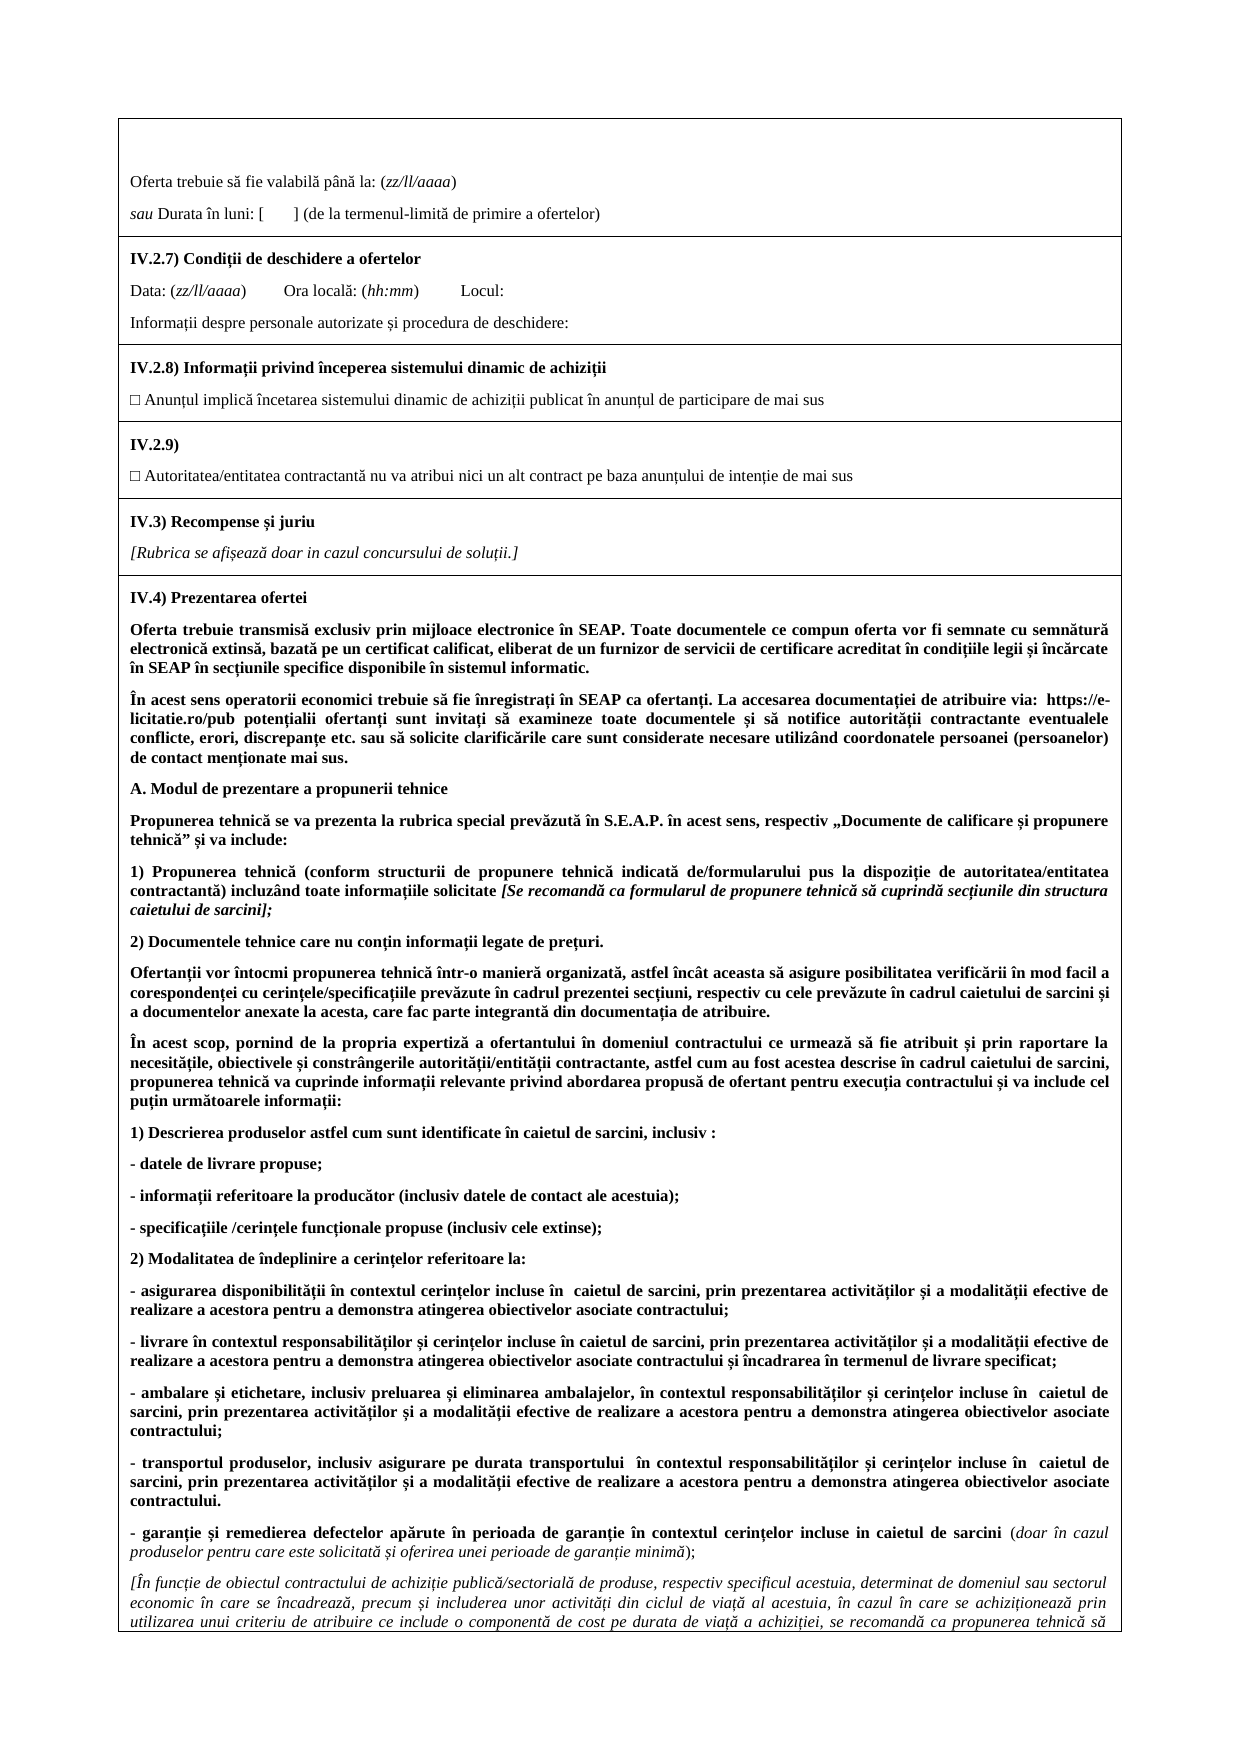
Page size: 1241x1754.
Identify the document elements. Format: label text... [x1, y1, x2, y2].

table_cell IV.2.7) Condiții de deschidere a ofertelor Data: (zz/ll/aaaa) Ora locală: (hh:mm) Locul: Informații despre personale autorizate și procedura de deschidere: [119, 237, 1121, 344]
table_cell IV.2.8) Informații privind începerea sistemului dinamic de achiziții □ Anunțul implică încetarea sistemului dinamic de achiziții publicat în anunțul de participare de mai sus [119, 345, 1121, 421]
table_cell IV.2.9) □ Autoritatea/entitatea contractantă nu va atribui nici un alt contract pe baza anunțului de intenție de mai sus [119, 422, 1121, 498]
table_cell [119, 576, 1121, 1631]
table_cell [119, 119, 1121, 236]
table_cell IV.3) Recompense și juriu [Rubrica se afișează doar in cazul concursului de soluții.] [119, 499, 1121, 575]
